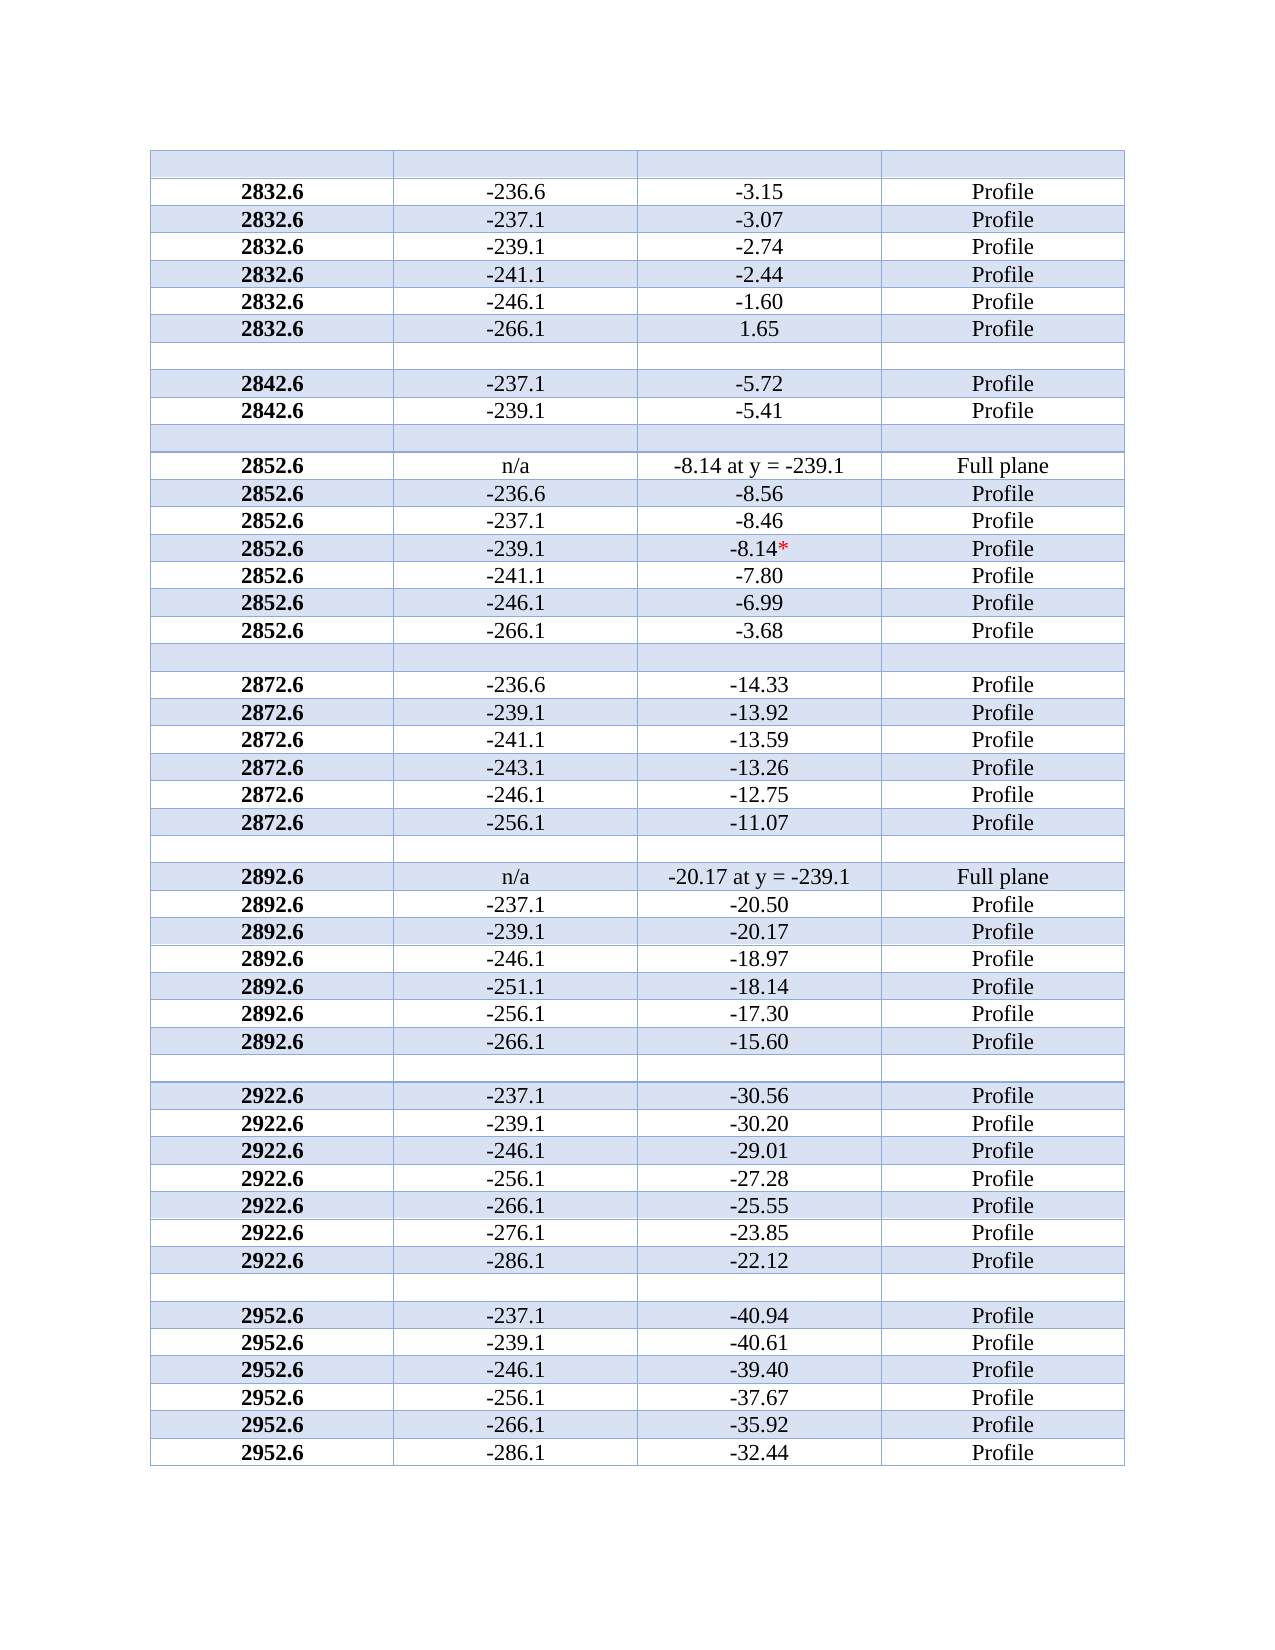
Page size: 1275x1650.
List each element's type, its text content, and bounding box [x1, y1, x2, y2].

table_cell Profile [882, 891, 1124, 917]
table_cell [394, 1274, 637, 1301]
table_cell -40.94 [638, 1302, 881, 1328]
table_cell [638, 425, 881, 451]
table_cell -13.92 [638, 699, 881, 725]
table_cell -239.1 [394, 1329, 637, 1355]
table_cell [638, 1055, 881, 1081]
table_cell Profile [882, 179, 1124, 205]
table_cell Profile [882, 1302, 1124, 1328]
table_cell 2922.6 [151, 1083, 393, 1109]
table_cell 2872.6 [151, 726, 393, 753]
table_cell Profile [882, 480, 1124, 506]
table_cell -3.68 [638, 617, 881, 643]
table_cell -239.1 [394, 918, 637, 944]
table_cell 2892.6 [151, 1000, 393, 1027]
table_cell [638, 836, 881, 862]
table_cell -30.20 [638, 1110, 881, 1136]
table_cell -237.1 [394, 507, 637, 533]
table_cell [394, 836, 637, 862]
table_cell 2892.6 [151, 863, 393, 890]
table_cell Profile [882, 535, 1124, 561]
table_cell 2872.6 [151, 699, 393, 725]
table_cell -246.1 [394, 589, 637, 616]
table_cell 2922.6 [151, 1137, 393, 1164]
table_cell -237.1 [394, 370, 637, 397]
table_cell 2922.6 [151, 1192, 393, 1218]
table_cell 2842.6 [151, 398, 393, 424]
table_cell 2922.6 [151, 1165, 393, 1191]
table_cell -15.60 [638, 1028, 881, 1054]
table_cell 2852.6 [151, 617, 393, 643]
table_cell -20.50 [638, 891, 881, 917]
table_cell Profile [882, 261, 1124, 287]
table_cell [638, 343, 881, 369]
table_cell -30.56 [638, 1083, 881, 1109]
table_cell -1.60 [638, 288, 881, 314]
table_cell [638, 644, 881, 671]
table_cell 2852.6 [151, 589, 393, 616]
table_cell -25.55 [638, 1192, 881, 1218]
table_cell Profile [882, 699, 1124, 725]
table_cell -20.17 at y = -239.1 [638, 863, 881, 890]
table_cell -35.92 [638, 1411, 881, 1438]
table_cell [394, 425, 637, 451]
table_cell 2922.6 [151, 1220, 393, 1246]
table_cell [151, 425, 393, 451]
table_cell -256.1 [394, 1384, 637, 1410]
table_cell Profile [882, 1247, 1124, 1273]
table_cell -18.14 [638, 973, 881, 999]
table_cell -12.75 [638, 781, 881, 807]
table_cell -8.14 at y = -239.1 [638, 453, 881, 479]
table_cell 2852.6 [151, 507, 393, 533]
table_cell -8.46 [638, 507, 881, 533]
table_cell -237.1 [394, 891, 637, 917]
table_cell n/a [394, 453, 637, 479]
table_cell -286.1 [394, 1439, 637, 1465]
table_cell Full plane [882, 453, 1124, 479]
table_cell -246.1 [394, 1356, 637, 1383]
table_cell [882, 343, 1124, 369]
table_cell 2892.6 [151, 946, 393, 972]
table_cell -276.1 [394, 1220, 637, 1246]
table_cell -39.40 [638, 1356, 881, 1383]
table_cell -13.59 [638, 726, 881, 753]
table_cell 2852.6 [151, 535, 393, 561]
table_cell Profile [882, 1411, 1124, 1438]
table_cell 2872.6 [151, 672, 393, 698]
table_cell 1.65 [638, 315, 881, 342]
table_cell Profile [882, 288, 1124, 314]
table_cell 2952.6 [151, 1329, 393, 1355]
table_cell Profile [882, 507, 1124, 533]
table_cell -246.1 [394, 781, 637, 807]
table_cell [151, 151, 393, 177]
table_cell Profile [882, 672, 1124, 698]
table_cell -241.1 [394, 726, 637, 753]
table_cell -18.97 [638, 946, 881, 972]
table_cell Profile [882, 781, 1124, 807]
table_cell Profile [882, 589, 1124, 616]
table_cell 2872.6 [151, 781, 393, 807]
table_cell 2852.6 [151, 453, 393, 479]
table_cell [882, 1055, 1124, 1081]
table_cell n/a [394, 863, 637, 890]
table_cell Profile [882, 1220, 1124, 1246]
table_cell -256.1 [394, 809, 637, 835]
table_cell -6.99 [638, 589, 881, 616]
table_cell -3.15 [638, 179, 881, 205]
table_cell -266.1 [394, 315, 637, 342]
table_cell [882, 644, 1124, 671]
table_cell -236.6 [394, 672, 637, 698]
table_cell 2892.6 [151, 891, 393, 917]
table_cell Profile [882, 1110, 1124, 1136]
table_cell -246.1 [394, 288, 637, 314]
table_cell -256.1 [394, 1000, 637, 1027]
table_cell 2852.6 [151, 480, 393, 506]
table_cell 2922.6 [151, 1247, 393, 1273]
table_cell Profile [882, 1356, 1124, 1383]
table_cell [394, 343, 637, 369]
table_cell -266.1 [394, 1411, 637, 1438]
table_cell 2952.6 [151, 1302, 393, 1328]
table_cell -3.07 [638, 206, 881, 232]
table_cell -236.6 [394, 179, 637, 205]
table_cell 2952.6 [151, 1384, 393, 1410]
table_cell -2.44 [638, 261, 881, 287]
table_cell 2892.6 [151, 1028, 393, 1054]
table_cell Profile [882, 1137, 1124, 1164]
table_cell -8.14* [638, 535, 881, 561]
table_cell [151, 644, 393, 671]
table_cell Profile [882, 1165, 1124, 1191]
table_cell 2842.6 [151, 370, 393, 397]
table_cell [882, 836, 1124, 862]
table_cell Profile [882, 206, 1124, 232]
table_cell -17.30 [638, 1000, 881, 1027]
table_cell Profile [882, 918, 1124, 944]
table_cell [151, 343, 393, 369]
table_cell [394, 644, 637, 671]
table_cell Profile [882, 233, 1124, 259]
table_cell 2952.6 [151, 1439, 393, 1465]
table_cell 2832.6 [151, 233, 393, 259]
table_cell -246.1 [394, 1137, 637, 1164]
table_cell -13.26 [638, 754, 881, 780]
table_cell -243.1 [394, 754, 637, 780]
table_cell -256.1 [394, 1165, 637, 1191]
table_cell -266.1 [394, 1192, 637, 1218]
table_cell Profile [882, 315, 1124, 342]
table_cell Profile [882, 1329, 1124, 1355]
table_cell -251.1 [394, 973, 637, 999]
table_cell -236.6 [394, 480, 637, 506]
table_cell Profile [882, 1028, 1124, 1054]
table_cell 2872.6 [151, 754, 393, 780]
table_cell -2.74 [638, 233, 881, 259]
table_cell 2892.6 [151, 973, 393, 999]
table_cell 2832.6 [151, 179, 393, 205]
table_cell [151, 1274, 393, 1301]
table_cell 2872.6 [151, 809, 393, 835]
table_cell -239.1 [394, 535, 637, 561]
table_cell Profile [882, 1439, 1124, 1465]
table_cell [151, 836, 393, 862]
table_cell -286.1 [394, 1247, 637, 1273]
table_cell [394, 151, 637, 177]
table_cell -237.1 [394, 1083, 637, 1109]
table_cell 2832.6 [151, 288, 393, 314]
table_cell Full plane [882, 863, 1124, 890]
table_cell -14.33 [638, 672, 881, 698]
table_cell -29.01 [638, 1137, 881, 1164]
table_cell -7.80 [638, 562, 881, 588]
table_cell -239.1 [394, 699, 637, 725]
table_cell 2832.6 [151, 261, 393, 287]
table_cell 2832.6 [151, 315, 393, 342]
table_cell -11.07 [638, 809, 881, 835]
table_cell Profile [882, 809, 1124, 835]
table_cell -40.61 [638, 1329, 881, 1355]
table_cell -239.1 [394, 233, 637, 259]
table_cell -237.1 [394, 1302, 637, 1328]
table_cell Profile [882, 1000, 1124, 1027]
table_cell Profile [882, 617, 1124, 643]
table_cell -23.85 [638, 1220, 881, 1246]
table_cell [882, 1274, 1124, 1301]
table_cell -266.1 [394, 617, 637, 643]
table_cell -246.1 [394, 946, 637, 972]
table_cell Profile [882, 562, 1124, 588]
table_cell Profile [882, 1384, 1124, 1410]
table_cell [638, 151, 881, 177]
table_cell [882, 151, 1124, 177]
table_cell [638, 1274, 881, 1301]
table_cell -37.67 [638, 1384, 881, 1410]
table_cell -20.17 [638, 918, 881, 944]
table_cell -241.1 [394, 562, 637, 588]
table_cell 2852.6 [151, 562, 393, 588]
table_cell Profile [882, 1083, 1124, 1109]
table_cell -5.72 [638, 370, 881, 397]
table_cell -241.1 [394, 261, 637, 287]
table_cell 2922.6 [151, 1110, 393, 1136]
table_cell Profile [882, 370, 1124, 397]
table_cell Profile [882, 946, 1124, 972]
table_cell Profile [882, 726, 1124, 753]
table_cell 2832.6 [151, 206, 393, 232]
table_cell [394, 1055, 637, 1081]
table_cell -266.1 [394, 1028, 637, 1054]
table_cell -5.41 [638, 398, 881, 424]
table_cell Profile [882, 973, 1124, 999]
table_cell 2952.6 [151, 1411, 393, 1438]
table_cell [151, 1055, 393, 1081]
table_cell -237.1 [394, 206, 637, 232]
table_cell -32.44 [638, 1439, 881, 1465]
table_cell -239.1 [394, 398, 637, 424]
table_cell [882, 425, 1124, 451]
table_cell -22.12 [638, 1247, 881, 1273]
table_cell 2892.6 [151, 918, 393, 944]
table_cell -239.1 [394, 1110, 637, 1136]
table_cell Profile [882, 754, 1124, 780]
table_cell 2952.6 [151, 1356, 393, 1383]
table_cell Profile [882, 1192, 1124, 1218]
table_cell Profile [882, 398, 1124, 424]
table_cell -8.56 [638, 480, 881, 506]
table_cell -27.28 [638, 1165, 881, 1191]
